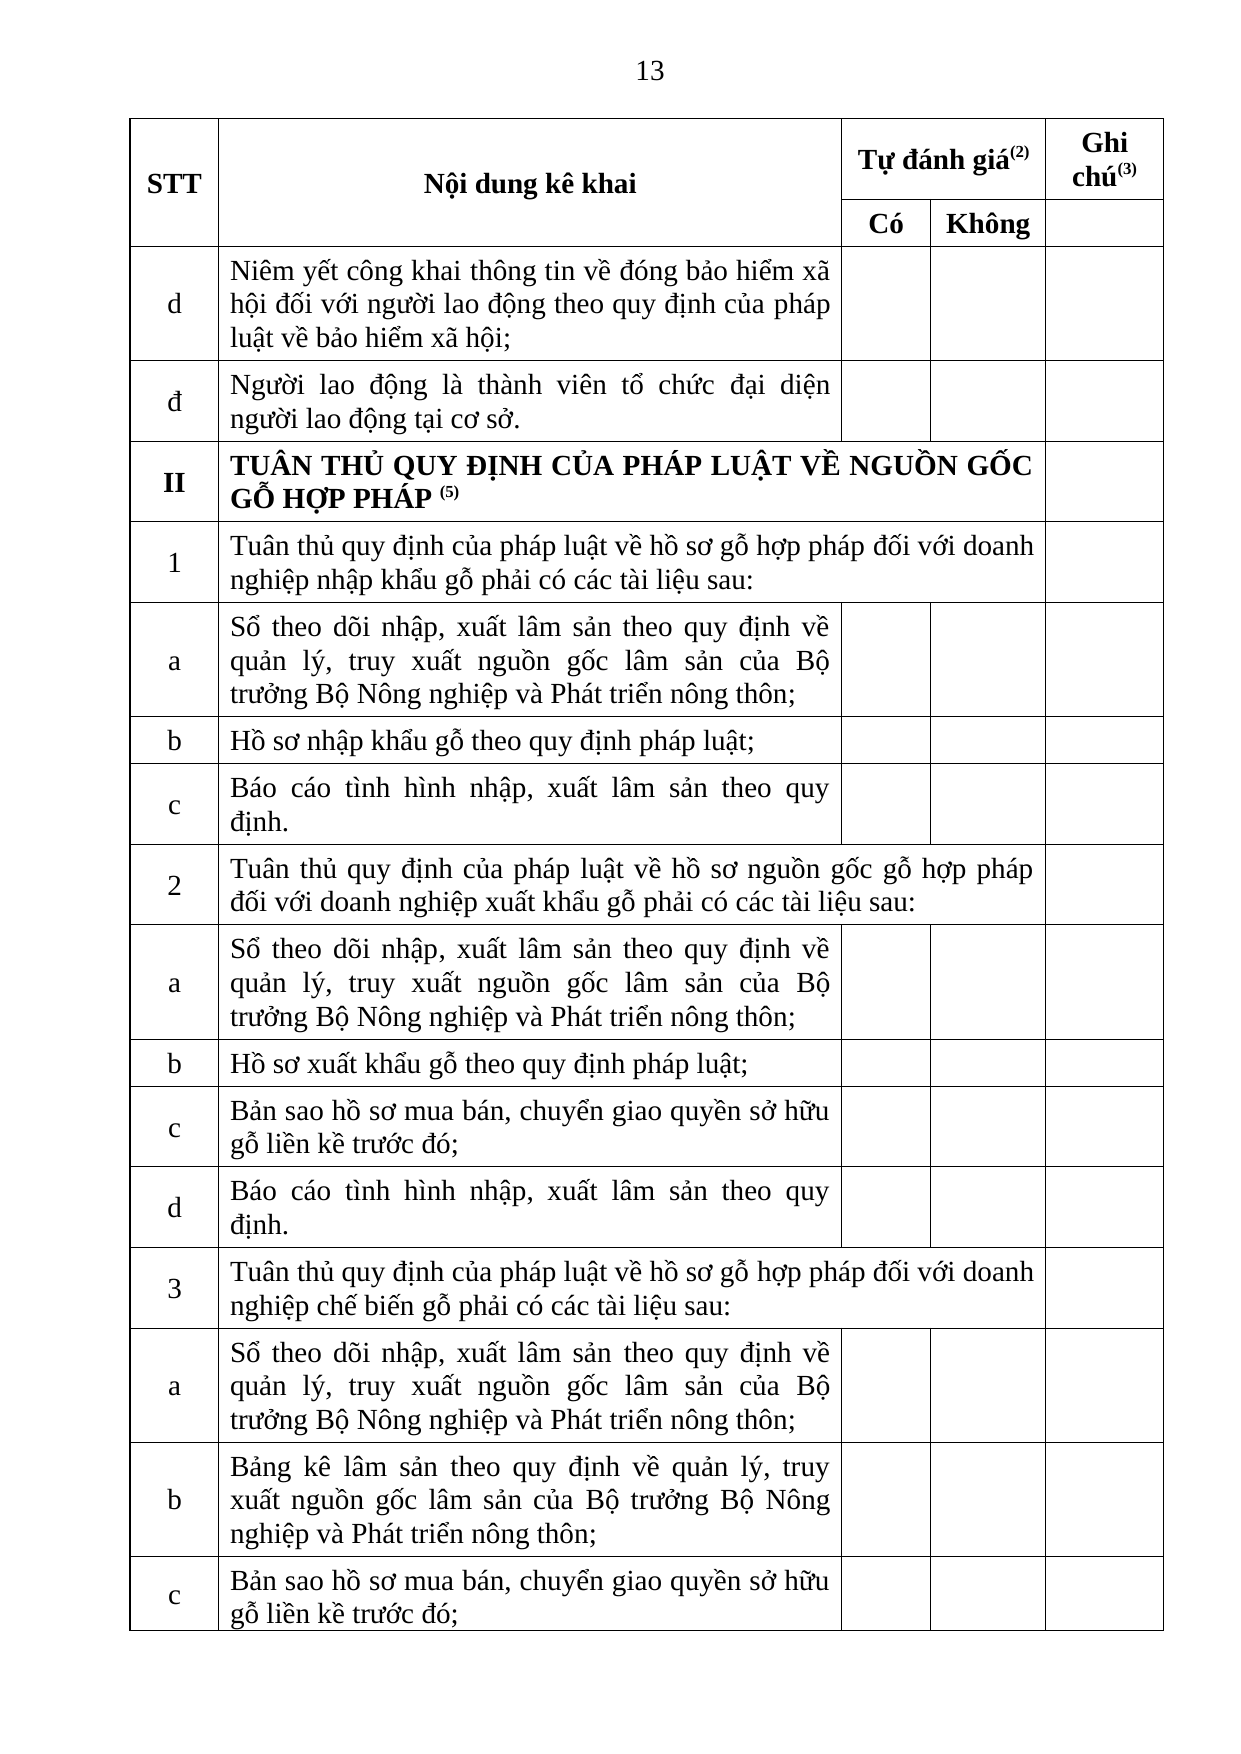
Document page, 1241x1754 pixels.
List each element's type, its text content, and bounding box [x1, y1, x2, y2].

table_cell [931, 1087, 1045, 1166]
table_cell [931, 603, 1045, 716]
table_cell d [131, 247, 218, 360]
table_cell Báo cáo tình hình nhập, xuất lâm sản theo quy định. [219, 1167, 841, 1247]
table_cell II [131, 442, 218, 521]
table_header Tự đánh giá(2) [842, 119, 1045, 199]
table_cell Sổ theo dõi nhập, xuất lâm sản theo quy định về quản lý, truy xuất nguồn gốc lâm sản của Bộ trưởng Bộ Nông nghiệp và Phát triển nông thôn; [219, 603, 841, 716]
table_header Nội dung kê khai [219, 119, 841, 246]
table_cell [1046, 764, 1163, 844]
table_cell [1046, 361, 1163, 441]
table_cell [842, 764, 930, 844]
table_cell Không [931, 200, 1045, 246]
table_cell Bảng kê lâm sản theo quy định về quản lý, truy xuất nguồn gốc lâm sản của Bộ trưởng Bộ Nông nghiệp và Phát triển nông thôn; [219, 1443, 841, 1556]
table_cell [842, 717, 930, 763]
table_cell c [131, 1087, 218, 1166]
table_cell d [131, 1167, 218, 1247]
table_cell [842, 361, 930, 441]
table_cell Hồ sơ xuất khẩu gỗ theo quy định pháp luật; [219, 1040, 841, 1086]
table_cell [1046, 522, 1163, 602]
table_cell [931, 1167, 1045, 1247]
table_cell b [131, 1443, 218, 1556]
table_cell [931, 1443, 1045, 1556]
table_cell b [131, 717, 218, 763]
table_cell [842, 1329, 930, 1442]
table_cell [842, 1040, 930, 1086]
table_cell [842, 1087, 930, 1166]
table_cell [1046, 1443, 1163, 1556]
table_cell Bản sao hồ sơ mua bán, chuyển giao quyền sở hữu gỗ liền kề trước đó; [219, 1087, 841, 1166]
table_cell [931, 925, 1045, 1038]
table_cell Tuân thủ quy định của pháp luật về hồ sơ gỗ hợp pháp đối với doanh nghiệp nhập khẩu gỗ phải có các tài liệu sau: [219, 522, 1045, 602]
table_cell [931, 1040, 1045, 1086]
table_cell [1046, 1557, 1163, 1630]
table_cell Hồ sơ nhập khẩu gỗ theo quy định pháp luật; [219, 717, 841, 763]
table_cell [1046, 1329, 1163, 1442]
table_cell Báo cáo tình hình nhập, xuất lâm sản theo quy định. [219, 764, 841, 844]
table_cell c [131, 764, 218, 844]
table_cell [842, 1443, 930, 1556]
table_header STT [131, 119, 218, 246]
table_cell a [131, 603, 218, 716]
table_cell [1046, 1040, 1163, 1086]
table_header Ghi chú(3) [1046, 119, 1163, 199]
table_cell [1046, 717, 1163, 763]
table_cell [1046, 1167, 1163, 1247]
table_cell [842, 925, 930, 1038]
table_cell [931, 361, 1045, 441]
table_cell Có [842, 200, 930, 246]
table_cell [842, 1167, 930, 1247]
table_cell TUÂN THỦ QUY ĐỊNH CỦA PHÁP LUẬT VỀ NGUỒN GỐC GỖ HỢP PHÁP (5) [219, 442, 1045, 521]
table_cell [1046, 925, 1163, 1038]
table_cell Bản sao hồ sơ mua bán, chuyển giao quyền sở hữu gỗ liền kề trước đó; [219, 1557, 841, 1630]
table_cell 2 [131, 845, 218, 924]
table_cell Niêm yết công khai thông tin về đóng bảo hiểm xã hội đối với người lao động theo quy định của pháp luật về bảo hiểm xã hội; [219, 247, 841, 360]
table_cell a [131, 1329, 218, 1442]
table_cell Tuân thủ quy định của pháp luật về hồ sơ nguồn gốc gỗ hợp pháp đối với doanh nghiệp xuất khẩu gỗ phải có các tài liệu sau: [219, 845, 1045, 924]
table_cell [931, 1329, 1045, 1442]
table_cell Người lao động là thành viên tổ chức đại diện người lao động tại cơ sở. [219, 361, 841, 441]
table_cell [1046, 603, 1163, 716]
table_cell Tuân thủ quy định của pháp luật về hồ sơ gỗ hợp pháp đối với doanh nghiệp chế biến gỗ phải có các tài liệu sau: [219, 1248, 1045, 1327]
table_cell [1046, 1087, 1163, 1166]
table_cell [1046, 442, 1163, 521]
table_cell a [131, 925, 218, 1038]
table_cell 1 [131, 522, 218, 602]
table_cell 3 [131, 1248, 218, 1327]
table_cell đ [131, 361, 218, 441]
table_cell Sổ theo dõi nhập, xuất lâm sản theo quy định về quản lý, truy xuất nguồn gốc lâm sản của Bộ trưởng Bộ Nông nghiệp và Phát triển nông thôn; [219, 1329, 841, 1442]
table_cell [842, 1557, 930, 1630]
table_cell [1046, 200, 1163, 246]
table_cell c [131, 1557, 218, 1630]
table_cell [842, 247, 930, 360]
table_cell [842, 603, 930, 716]
table_cell [931, 717, 1045, 763]
table_cell [1046, 247, 1163, 360]
table_cell b [131, 1040, 218, 1086]
table_cell [931, 764, 1045, 844]
table_cell [931, 247, 1045, 360]
table_cell Sổ theo dõi nhập, xuất lâm sản theo quy định về quản lý, truy xuất nguồn gốc lâm sản của Bộ trưởng Bộ Nông nghiệp và Phát triển nông thôn; [219, 925, 841, 1038]
table_cell [1046, 1248, 1163, 1327]
table_cell [931, 1557, 1045, 1630]
table_cell [1046, 845, 1163, 924]
